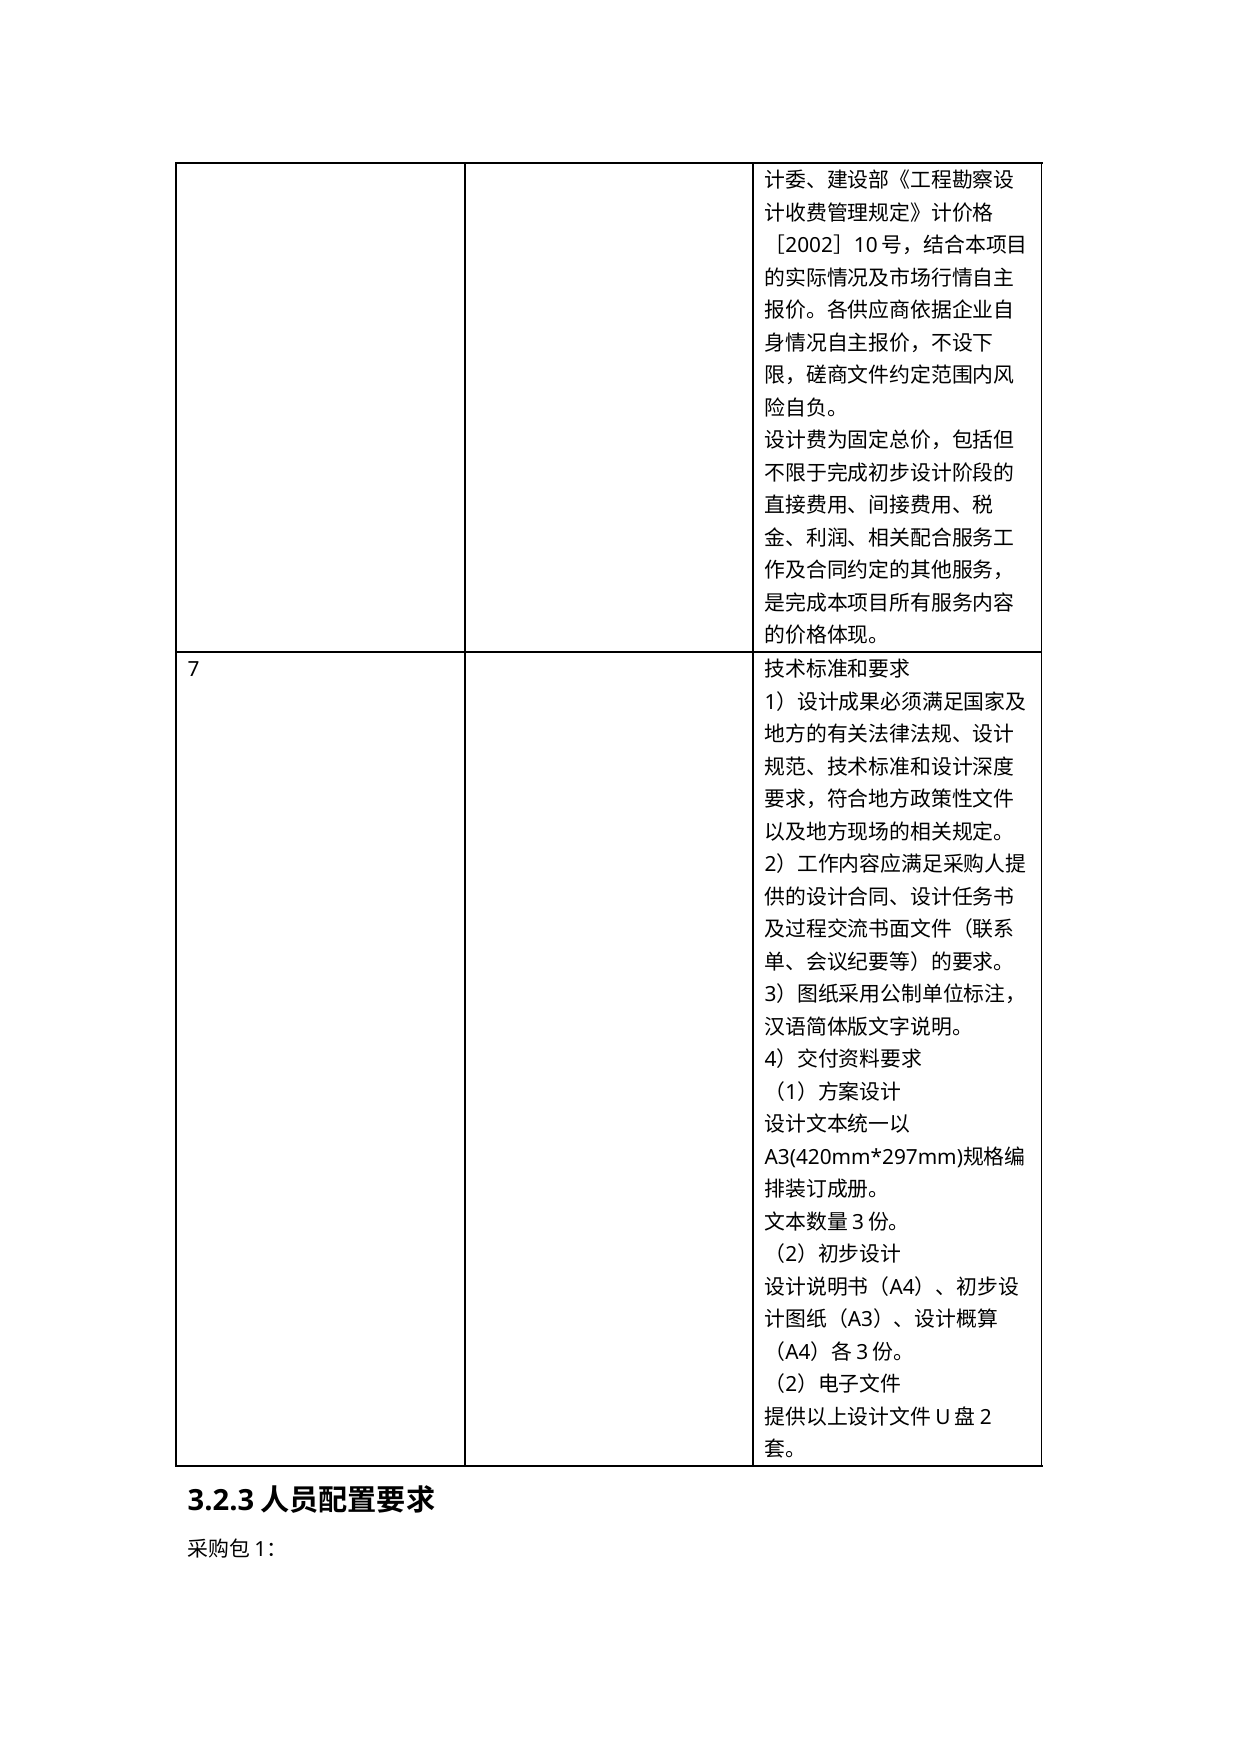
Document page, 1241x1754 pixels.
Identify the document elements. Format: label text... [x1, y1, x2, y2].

text 采购包1： [187, 1532, 1053, 1564]
table_cell [466, 653, 752, 1465]
table_cell 7 [177, 653, 464, 1465]
table_cell [466, 164, 752, 651]
table_cell 6 [177, 164, 464, 651]
table_cell 技术标准和要求 1）设计成果必须满足国家及地方的有关法律法规、设计规范、技术标准和设计深度要求，符合地方政策性文件以及地方现场的相关规定。 2）工作内容应满足采购人提供的设计合同、设计任务书及过程交流书面文件（联系单、会议纪要等）的要求。 3）图纸采用公制单位标注，汉语简体版文字说明。 4）交付资料要求 （1）方案设计 设计文本统一以A3(420mm*297mm)规格编排装订成册。 文本数量3份。 （2）初步设计 设计说明书（A4）、初步设计图纸（A3）、设计概算（A4）各3份。 （2）电子文件 提供以上设计文件U盘2套。 [754, 653, 1041, 1465]
text 3.2.3人员配置要求 [187, 1467, 1053, 1532]
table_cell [754, 164, 1041, 651]
